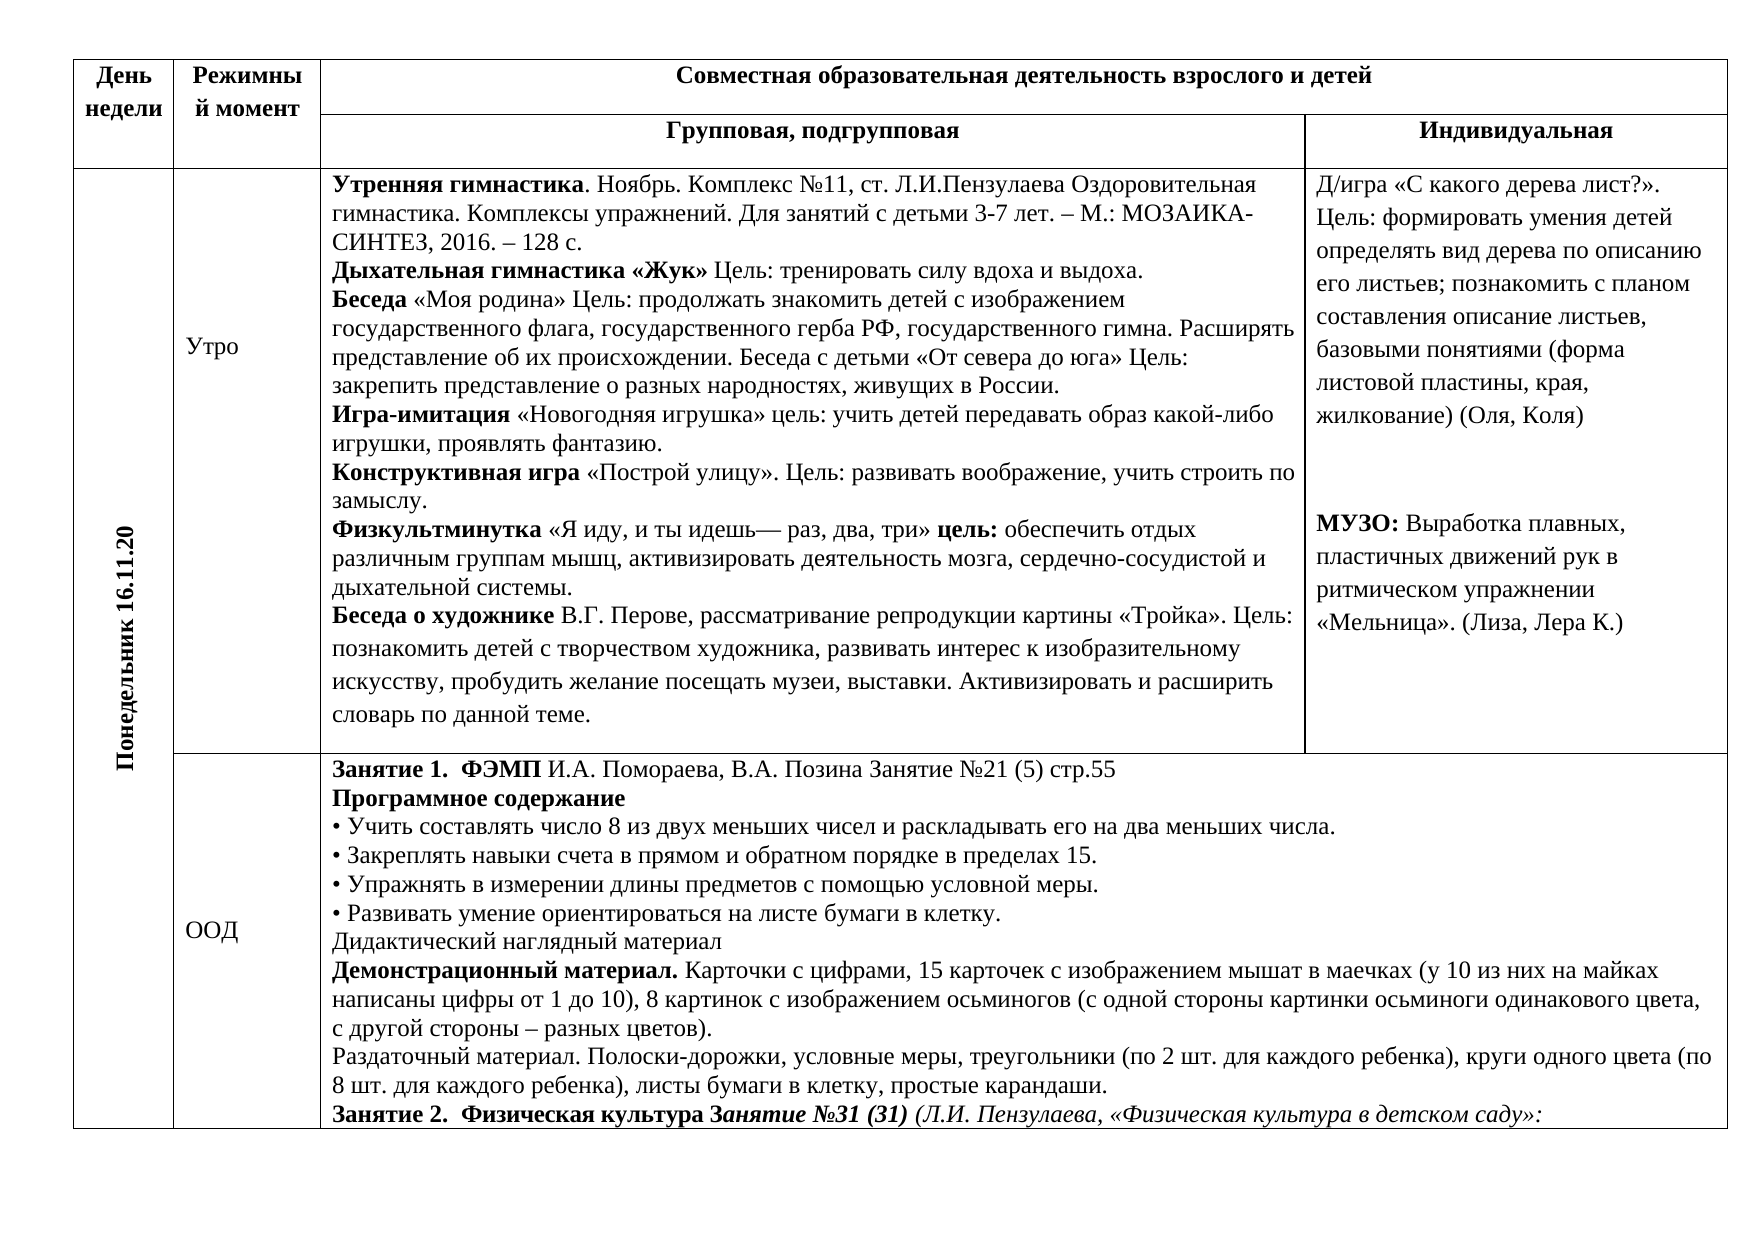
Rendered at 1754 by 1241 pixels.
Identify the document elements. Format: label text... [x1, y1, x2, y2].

table_cell Индивидуальная [1306, 115, 1727, 168]
table_cell ООД [174, 754, 320, 1128]
table_cell Д/игра «С какого дерева лист?». Цель: формировать умения детей определять вид дерева по описанию его листьев; познакомить с планом составления описание листьев, базовыми понятиями (форма листовой пластины, края, жилкование) (Оля, Коля) МУЗО: Выработка плавных, пластичных движений рук в ритмическом упражнении «Мельница». (Лиза, Лера К.) [1306, 169, 1727, 753]
table_header Режимный момент [174, 60, 320, 168]
table_header Совместная образовательная деятельность взрослого и детей [321, 60, 1727, 114]
table_cell Понедельник 16.11.20 [74, 169, 173, 1128]
table_cell Групповая, подгрупповая [321, 115, 1304, 168]
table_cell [321, 754, 1727, 1128]
table_cell Утро [174, 169, 320, 753]
table_header День недели [74, 60, 173, 168]
table_cell Утренняя гимнастика. Ноябрь. Комплекс №11, ст. Л.И.Пензулаева Оздоровительная гимнастика. Комплексы упражнений. Для занятий с детьми 3-7 лет. – М.: МОЗАИКА-СИНТЕЗ, 2016. – 128 с. Дыхательная гимнастика «Жук» Цель: тренировать силу вдоха и выдоха. Беседа «Моя родина» Цель: продолжать знакомить детей с изображением государственного флага, государственного герба РФ, государственного гимна. Расширять представление об их происхождении. Беседа с детьми «От севера до юга» Цель: закрепить представление о разных народностях, живущих в России. Игра-имитация «Новогодняя игрушка» цель: учить детей передавать образ какой-либо игрушки, проявлять фантазию. Конструктивная игра «Построй улицу». Цель: развивать воображение, учить строить по замыслу. Физкультминутка «Я иду, и ты идешь— раз, два, три» цель: обеспечить отдых различным группам мышц, активизировать деятельность мозга, сердечно-сосудистой и дыхательной системы. Беседа о художнике В.Г. Перове, рассматривание репродукции картины «Тройка». Цель: познакомить детей с творчеством художника, развивать интерес к изобразительному искусству, пробудить желание посещать музеи, выставки. Активизировать и расширить словарь по данной теме. [321, 169, 1304, 753]
